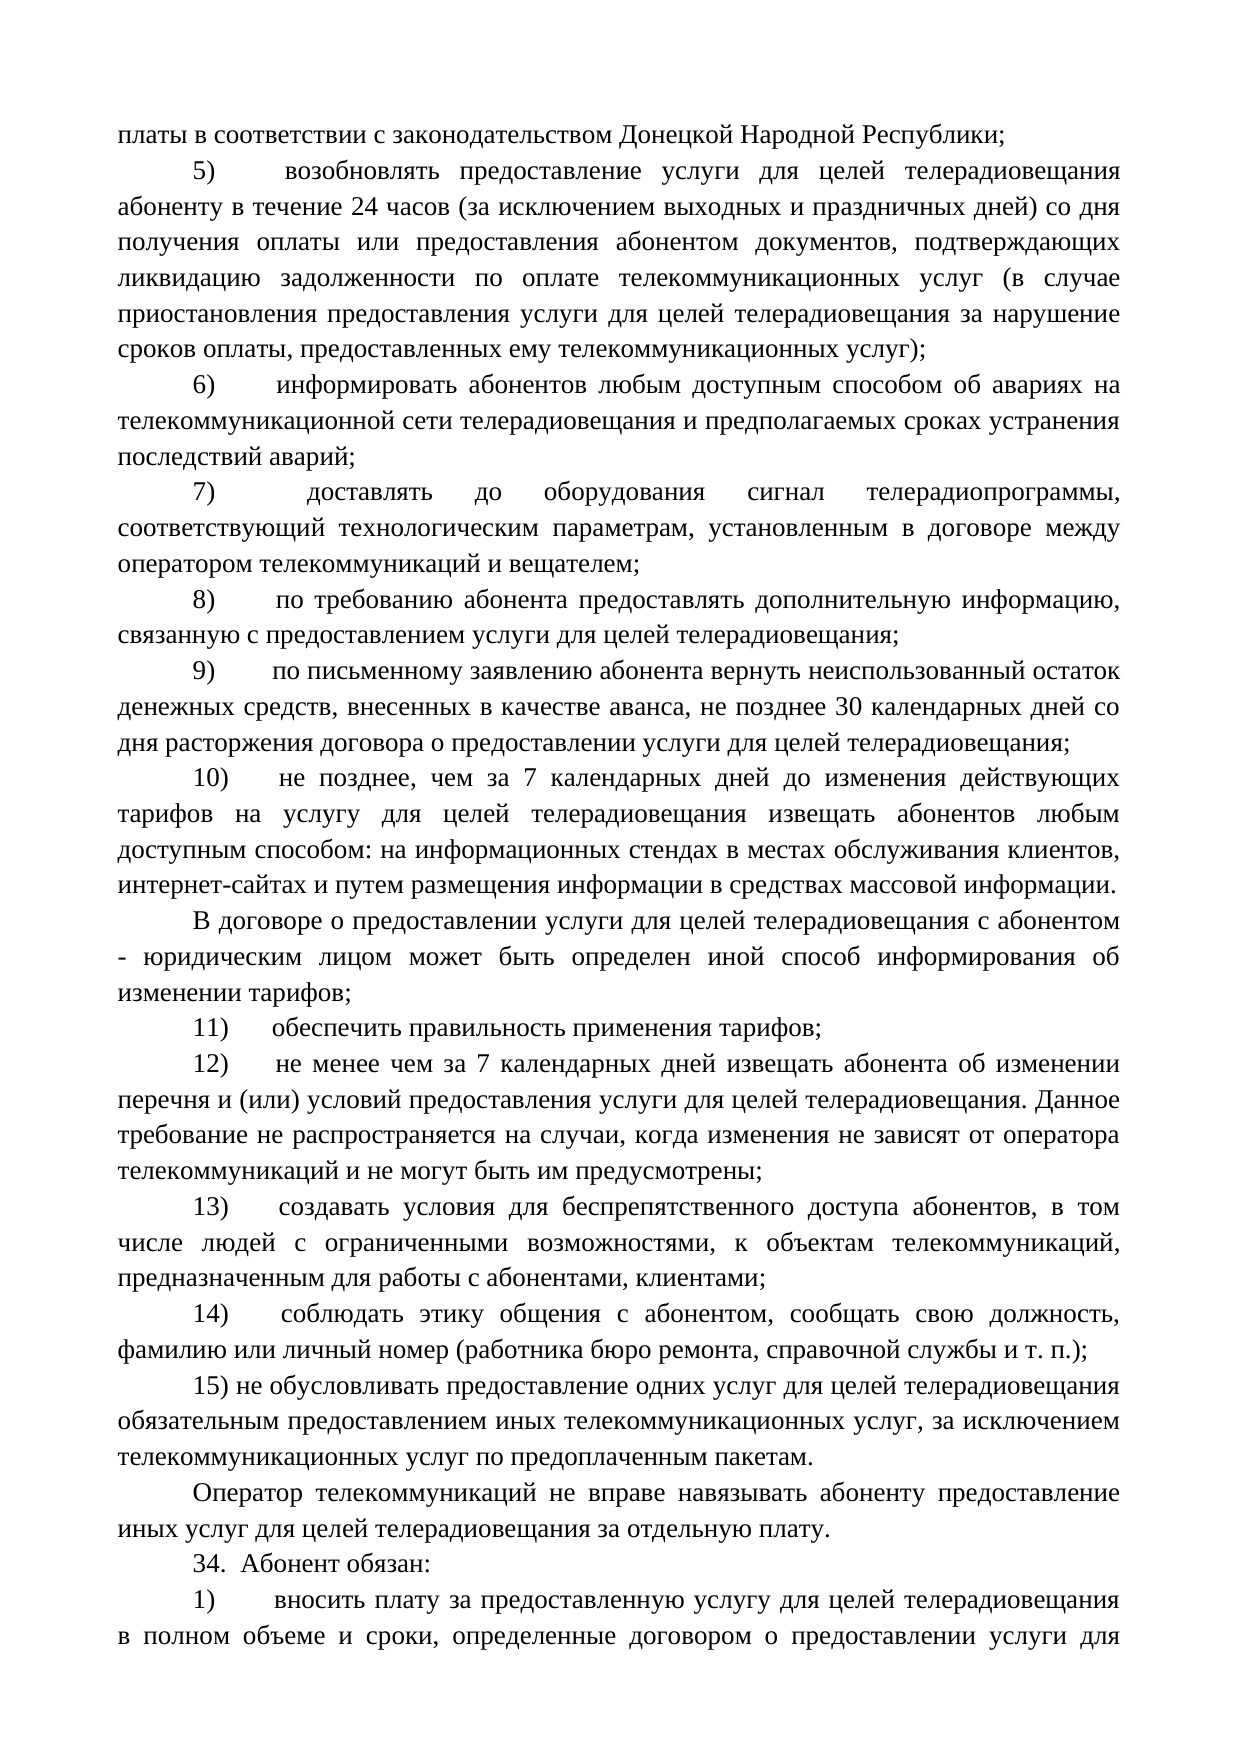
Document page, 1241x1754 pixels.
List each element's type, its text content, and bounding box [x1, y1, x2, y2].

list не позднее, чем за 7 календарных дней до изменения действующих тарифов на услугу для целей телерадиовещания извещать абонентов любым доступным способом: на информационных стендах в местах обслуживания клиентов, интернет-сайтах и путем размещения информации в средствах массовой информации. [117, 761, 1121, 900]
list информировать абонентов любым доступным способом об авариях на телекоммуникационной сети телерадиовещания и предполагаемых сроках устранения последствий аварий; [117, 368, 1121, 471]
list не менее чем за 7 календарных дней извещать абонента об изменении перечня и (или) условий предоставления услуги для целей телерадиовещания. Данное требование не распространяется на случаи, когда изменения не зависят от оператора телекоммуникаций и не могут быть им предусмотрены; [117, 1047, 1121, 1186]
list соблюдать этику общения с абонентом, сообщать свою должность, фамилию или личный номер (работника бюро ремонта, справочной службы и т. п.); [117, 1297, 1121, 1364]
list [117, 118, 1121, 149]
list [117, 1583, 1121, 1650]
list возобновлять предоставление услуги для целей телерадиовещания абоненту в течение 24 часов (за исключением выходных и праздничных дней) со дня получения оплаты или предоставления абонентом документов, подтверждающих ликвидацию задолженности по оплате телекоммуникационных услуг (в случае приостановления предоставления услуги для целей телерадиовещания за нарушение сроков оплаты, предоставленных ему телекоммуникационных услуг); [117, 154, 1121, 364]
list создавать условия для беспрепятственного доступа абонентов, в том числе людей с ограниченными возможностями, к объектам телекоммуникаций, предназначенным для работы с абонентами, клиентами; [117, 1190, 1121, 1293]
list обеспечить правильность применения тарифов; [117, 1011, 1123, 1043]
list доставлять до оборудования сигнал телерадиопрограммы, соответствующий технологическим параметрам, установленным в договоре между оператором телекоммуникаций и вещателем; [117, 476, 1121, 578]
list не обусловливать предоставление одних услуг для целей телерадиовещания обязательным предоставлением иных телекоммуникационных услуг, за исключением телекоммуникационных услуг по предоплаченным пакетам. [117, 1369, 1121, 1471]
list Абонент обязан: [117, 1547, 1123, 1578]
list по требованию абонента предоставлять дополнительную информацию, связанную с предоставлением услуги для целей телерадиовещания; [117, 583, 1121, 649]
list по письменному заявлению абонента вернуть неиспользованный остаток денежных средств, внесенных в качестве аванса, не позднее 30 календарных дней со дня расторжения договора о предоставлении услуги для целей телерадиовещания; [117, 654, 1121, 757]
text Оператор телекоммуникаций не вправе навязывать абоненту предоставление иных услуг для целей телерадиовещания за отдельную плату. [117, 1476, 1121, 1543]
text В договоре о предоставлении услуги для целей телерадиовещания с абонентом - юридическим лицом может быть определен иной способ информирования об изменении тарифов; [117, 904, 1121, 1007]
